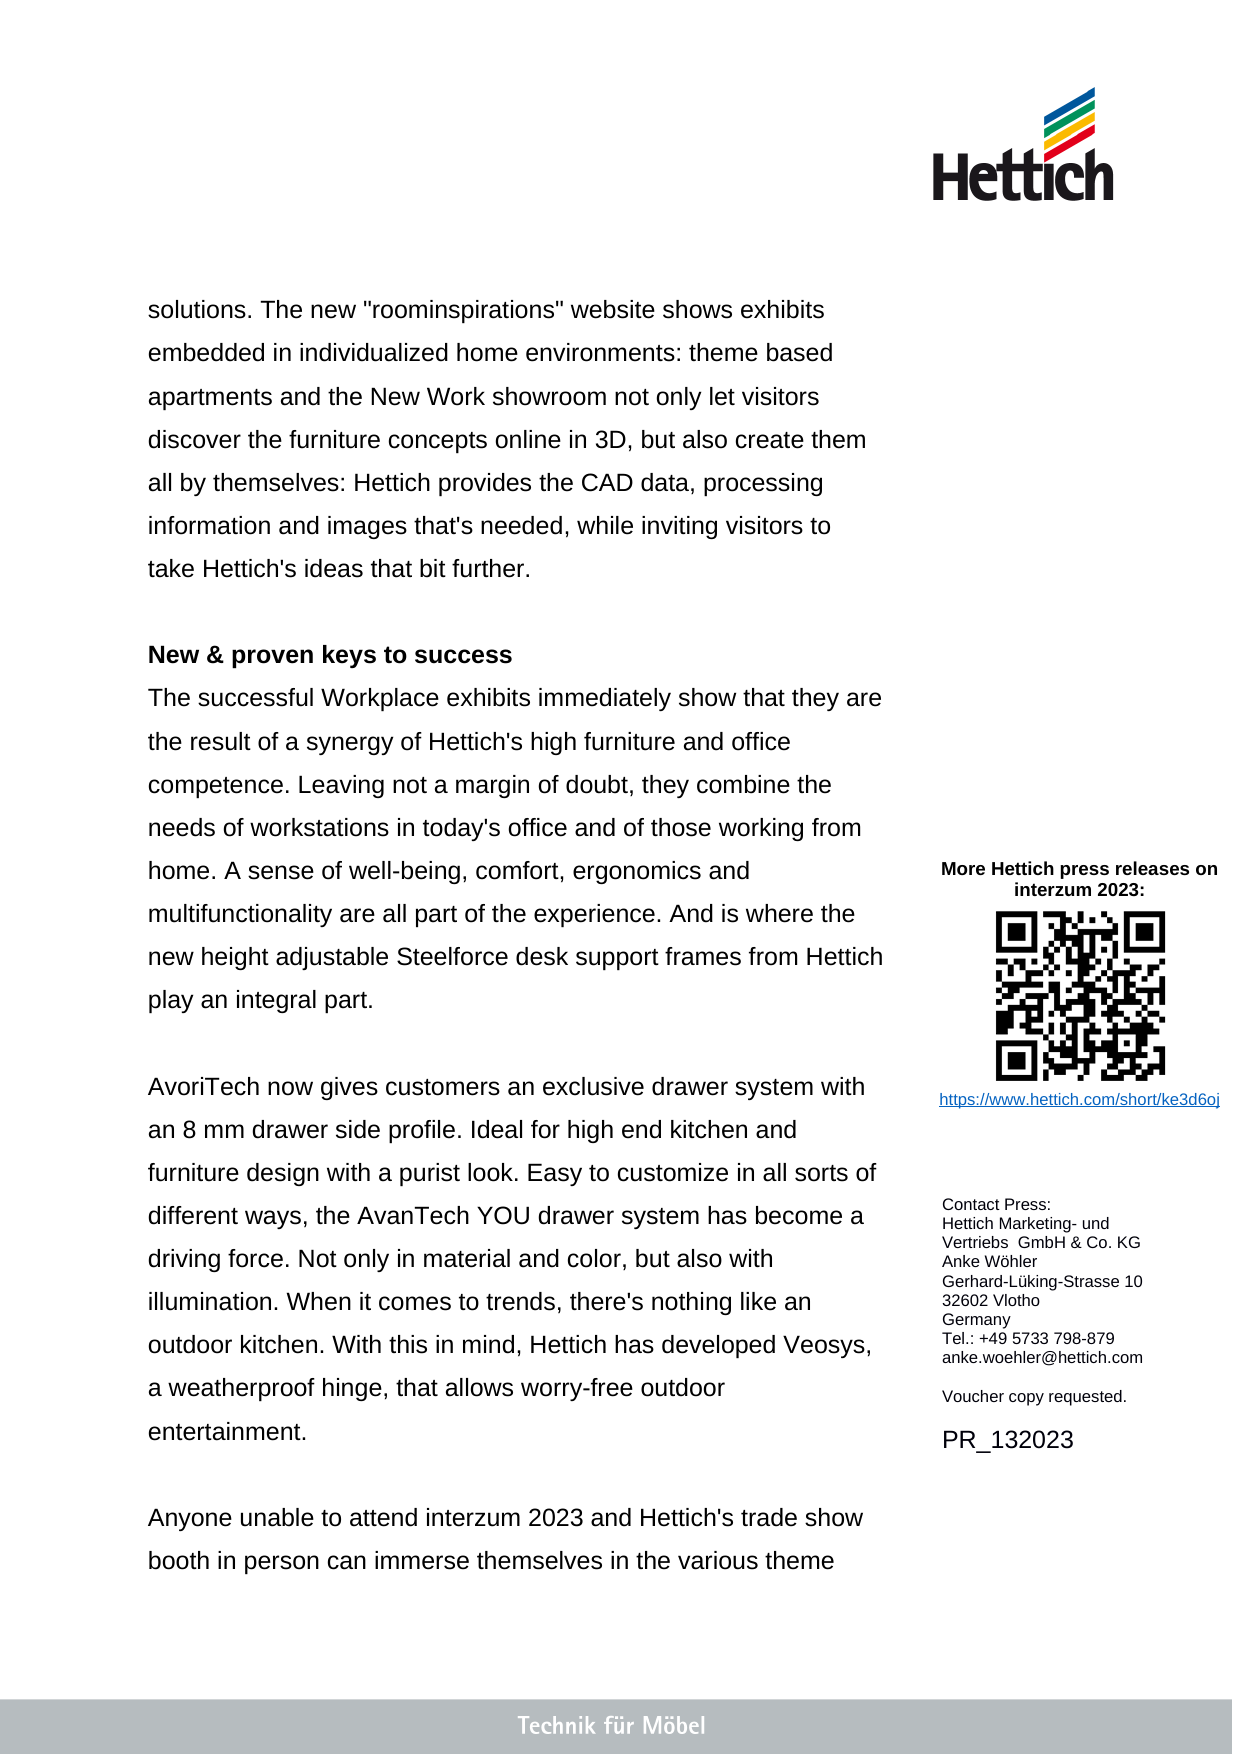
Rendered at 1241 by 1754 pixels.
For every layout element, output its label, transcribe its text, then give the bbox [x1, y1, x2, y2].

text The successful Workplace exhibits immediately show that they are the result of a synergy of Hettich's high furniture and office competence. Leaving not a margin of doubt, they combine the needs of workstations in today's office and of those working from home. A sense of well-being, comfort, ergonomics and multifunctionality are all part of the experience. And is where the new height adjustable Steelforce desk support frames from Hettich play an integral part. [148, 683, 886, 1057]
picture [0, 1636, 1232, 1754]
picture [0, 6, 1237, 263]
text New & proven keys to success [148, 640, 886, 669]
text AvoriTech now gives customers an exclusive drawer system with an 8 mm drawer side profile. Ideal for high end kitchen and furniture design with a purist look. Easy to customize in all sorts of different ways, the AvanTech YOU drawer system has become a driving force. Not only in material and color, but also with illumination. When it comes to trends, there's nothing like an outdoor kitchen. With this in mind, Hettich has developed Veosys, a weatherproof hinge, that allows worry-free outdoor entertainment. [148, 1072, 886, 1445]
